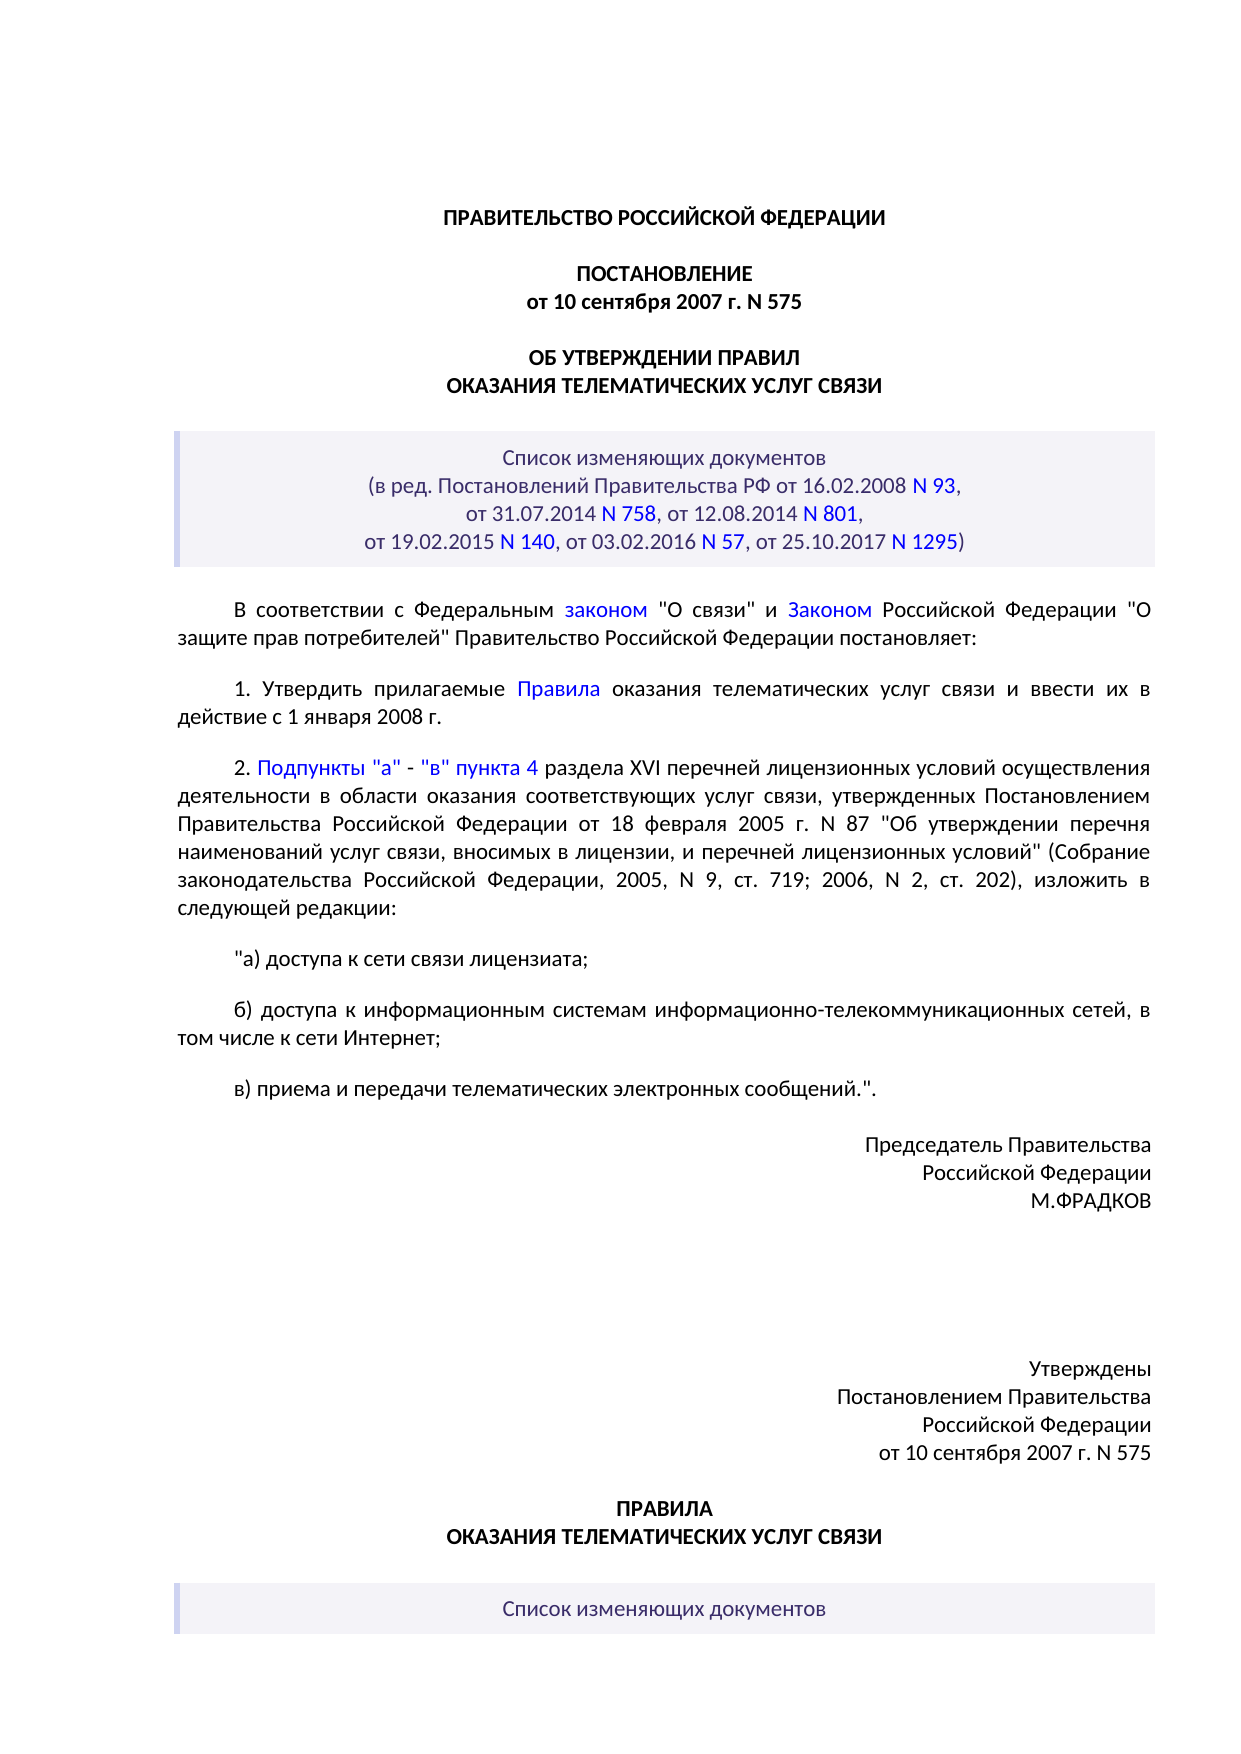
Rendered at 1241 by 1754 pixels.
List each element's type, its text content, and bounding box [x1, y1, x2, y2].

text 1. Утвердить прилагаемые Правила оказания телематических услуг связи и ввести их в действие с 1 января 2008 г. [177, 674, 1152, 730]
text Российской Федерации [177, 1158, 1152, 1186]
text от 10 сентября 2007 г. N 575 [177, 1438, 1152, 1466]
text Утверждены [177, 1354, 1152, 1382]
text 2. Подпункты "а" - "в" пункта 4 раздела XVI перечней лицензионных условий осуществления деятельности в области оказания соответствующих услуг связи, утвержденных Постановлением Правительства Российской Федерации от 18 февраля 2005 г. N 87 "Об утверждении перечня наименований услуг связи, вносимых в лицензии, и перечней лицензионных условий" (Собрание законодательства Российской Федерации, 2005, N 9, ст. 719; 2006, N 2, ст. 202), изложить в следующей редакции: [177, 753, 1152, 921]
title ОБ УТВЕРЖДЕНИИ ПРАВИЛ [177, 343, 1152, 371]
text Постановлением Правительства [177, 1382, 1152, 1410]
text Председатель Правительства [177, 1130, 1152, 1158]
text В соответствии с Федеральным законом "О связи" и Законом Российской Федерации "О защите прав потребителей" Правительство Российской Федерации постановляет: [177, 595, 1152, 651]
text Российской Федерации [177, 1410, 1152, 1438]
title ОКАЗАНИЯ ТЕЛЕМАТИЧЕСКИХ УСЛУГ СВЯЗИ [177, 1522, 1152, 1550]
title ПОСТАНОВЛЕНИЕ [177, 259, 1152, 287]
text М.ФРАДКОВ [177, 1186, 1152, 1214]
title ПРАВИЛА [177, 1494, 1152, 1522]
text в) приема и передачи телематических электронных сообщений.". [177, 1074, 1152, 1102]
title от 10 сентября 2007 г. N 575 [177, 287, 1152, 315]
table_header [180, 1583, 1149, 1634]
text б) доступа к информационным системам информационно-телекоммуникационных сетей, в том числе к сети Интернет; [177, 995, 1152, 1051]
title ОКАЗАНИЯ ТЕЛЕМАТИЧЕСКИХ УСЛУГ СВЯЗИ [177, 371, 1152, 399]
text "а) доступа к сети связи лицензиата; [177, 944, 1152, 972]
title ПРАВИТЕЛЬСТВО РОССИЙСКОЙ ФЕДЕРАЦИИ [177, 203, 1152, 231]
